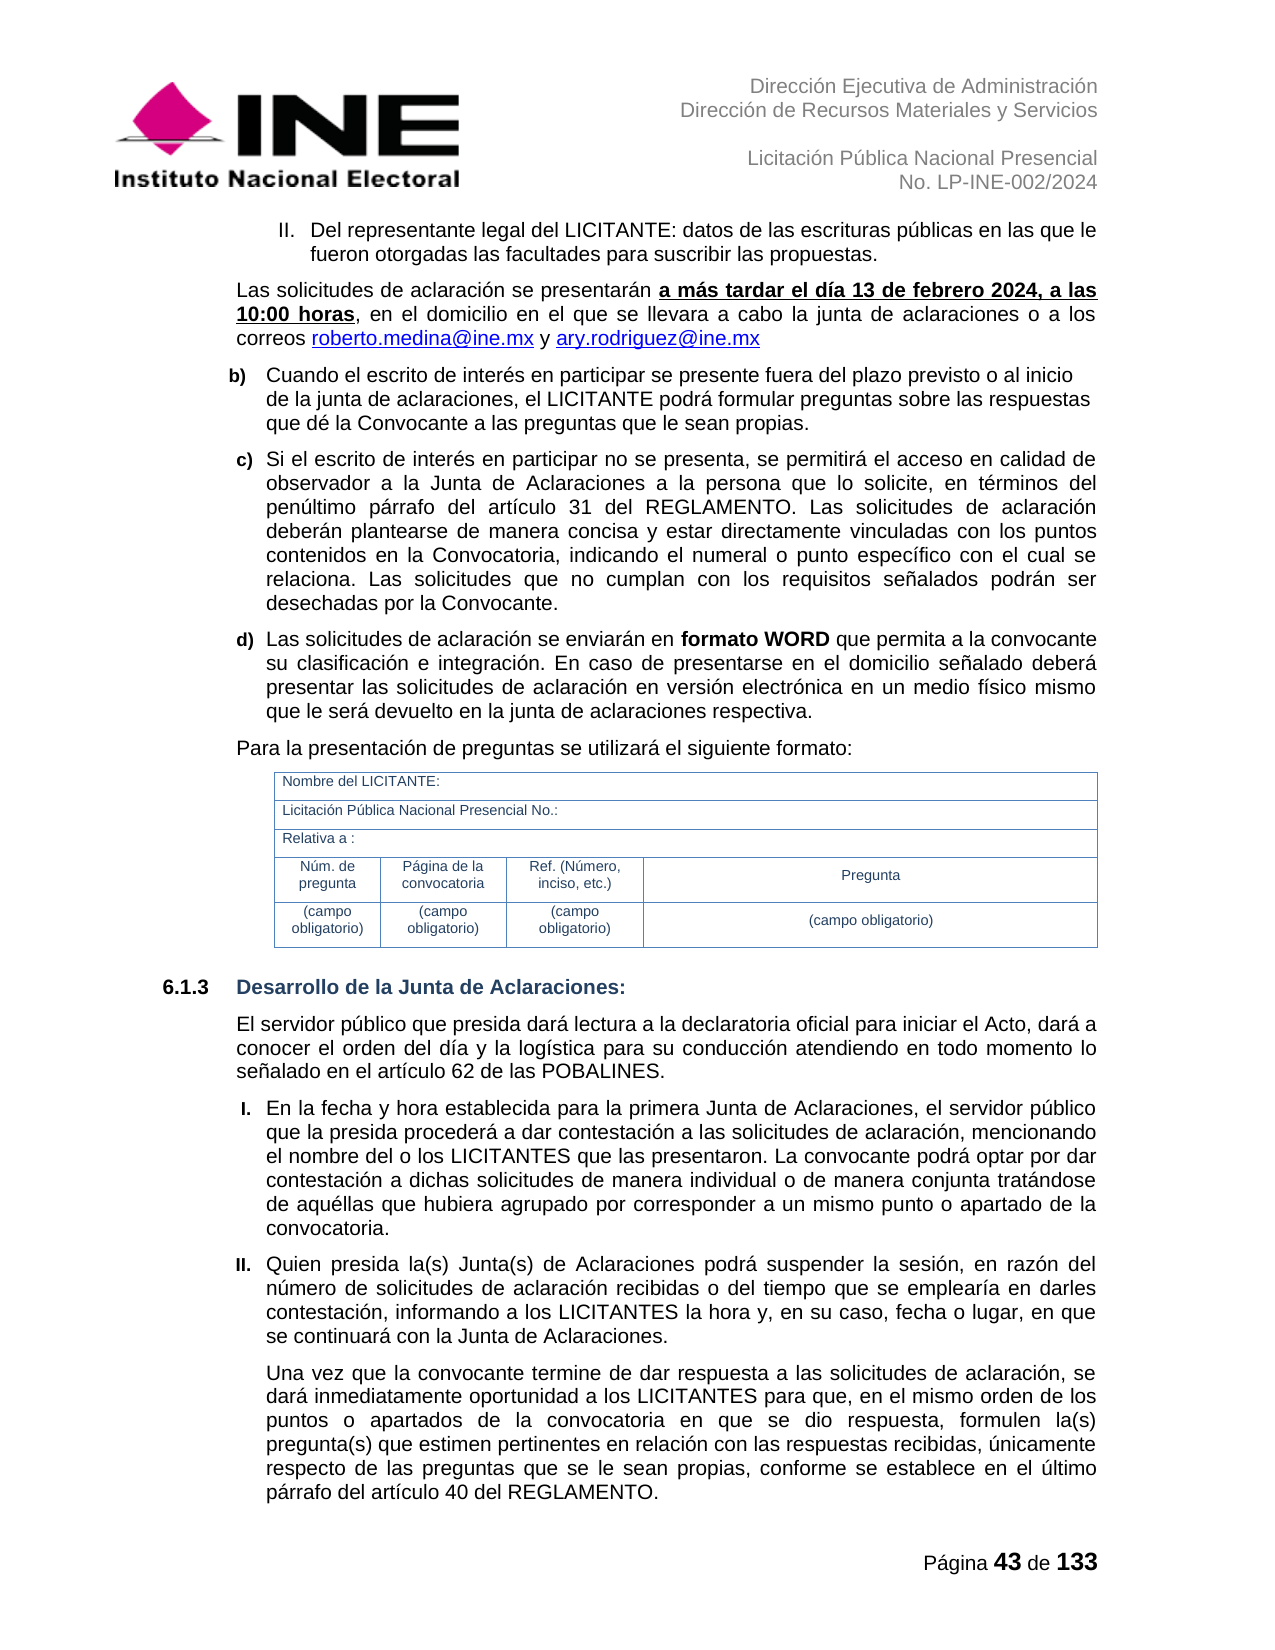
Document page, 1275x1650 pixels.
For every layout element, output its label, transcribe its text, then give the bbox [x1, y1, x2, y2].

list Las solicitudes de aclaración se enviarán en formato WORD que permita a la convocante su clasificación e integración. En caso de presentarse en el domicilio señalado deberá presentar las solicitudes de aclaración en versión electrónica en un medio físico mismo que le será devuelto en la junta de aclaraciones respectiva. [236, 627, 1098, 723]
table_cell Relativa a : [275, 830, 1097, 857]
table_cell Licitación Pública Nacional Presencial No.: [275, 801, 1097, 828]
table_cell (campo obligatorio) [644, 903, 1097, 947]
list Cuando el escrito de interés en participar se presente fuera del plazo previsto o al inicio de la junta de aclaraciones, el LICITANTE podrá formular preguntas sobre las respuestas que dé la Convocante a las preguntas que le sean propias. [228, 362, 1098, 434]
table_cell Ref. (Número, inciso, etc.) [507, 858, 643, 902]
table_cell (campo obligatorio) [275, 903, 380, 947]
table_cell Pregunta [644, 858, 1097, 902]
text Las solicitudes de aclaración se presentarán a más tardar el día 13 de febrero 2024, a las 10:00 horas, en el domicilio en el que se llevara a cabo la junta de aclaraciones o a los correos roberto.medina@ine.mx y ary.rodriguez@ine.mx [236, 278, 1098, 350]
picture [115, 82, 459, 187]
table_cell Núm. de pregunta [275, 858, 380, 902]
table_cell Página de la convocatoria [381, 858, 506, 902]
table_cell (campo obligatorio) [507, 903, 643, 947]
list Si el escrito de interés en participar no se presenta, se permitirá el acceso en calidad de observador a la Junta de Aclaraciones a la persona que lo solicite, en términos del penúltimo párrafo del artículo 31 del REGLAMENTO. Las solicitudes de aclaración deberán plantearse de manera concisa y estar directamente vinculadas con los puntos contenidos en la Convocatoria, indicando el numeral o punto específico con el cual se relaciona. Las solicitudes que no cumplan con los requisitos señalados podrán ser desechadas por la Convocante. [236, 447, 1098, 614]
table_cell (campo obligatorio) [381, 903, 506, 947]
list En la fecha y hora establecida para la primera Junta de Aclaraciones, el servidor público que la presida procederá a dar contestación a las solicitudes de aclaración, mencionando el nombre del o los LICITANTES que las presentaron. La convocante podrá optar por dar contestación a dichas solicitudes de manera individual o de manera conjunta tratándose de aquéllas que hubiera agrupado por corresponder a un mismo punto o apartado de la convocatoria. [251, 1096, 1098, 1239]
subtitle 6.1.3 Desarrollo de la Junta de Aclaraciones: [162, 975, 1098, 999]
list Quien presida la(s) Junta(s) de Aclaraciones podrá suspender la sesión, en razón del número de solicitudes de aclaración recibidas o del tiempo que se emplearía en darles contestación, informando a los LICITANTES la hora y, en su caso, fecha o lugar, en que se continuará con la Junta de Aclaraciones. [251, 1252, 1098, 1348]
text El servidor público que presida dará lectura a la declaratoria oficial para iniciar el Acto, dará a conocer el orden del día y la logística para su conducción atendiendo en todo momento lo señalado en el artículo 62 de las POBALINES. [236, 1011, 1098, 1083]
list Una vez que la convocante termine de dar respuesta a las solicitudes de aclaración, se dará inmediatamente oportunidad a los LICITANTES para que, en el mismo orden de los puntos o apartados de la convocatoria en que se dio respuesta, formulen la(s) pregunta(s) que estimen pertinentes en relación con las respuestas recibidas, únicamente respecto de las preguntas que se le sean propias, conforme se establece en el último párrafo del artículo 40 del REGLAMENTO. [251, 1360, 1098, 1504]
list Del representante legal del LICITANTE: datos de las escrituras públicas en las que le fueron otorgadas las facultades para suscribir las propuestas. [295, 218, 1098, 266]
text Para la presentación de preguntas se utilizará el siguiente formato: [236, 735, 1098, 759]
table_header Nombre del LICITANTE: [275, 773, 1097, 800]
